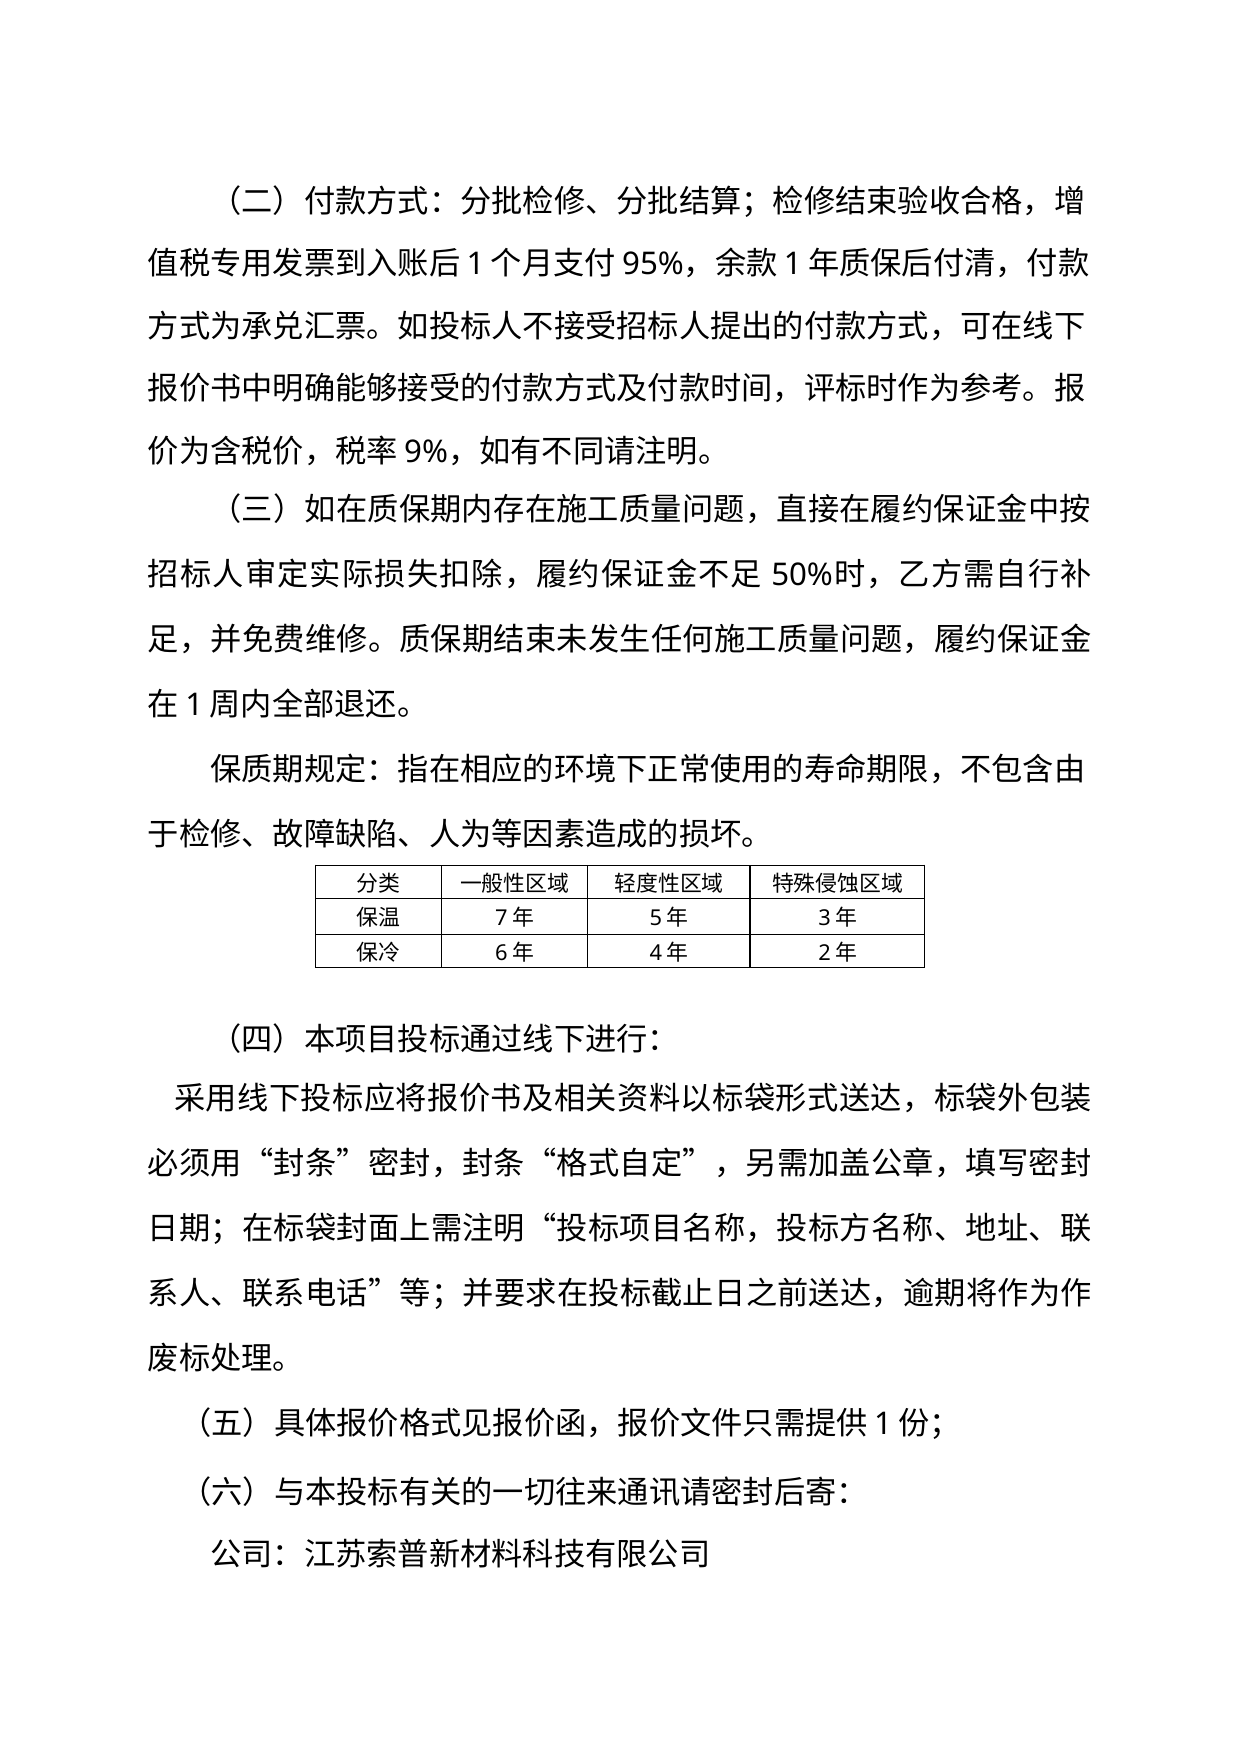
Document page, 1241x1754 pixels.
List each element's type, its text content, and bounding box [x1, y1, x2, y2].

list （二）付款方式：分批检修、分批结算；检修结束验收合格，增值税专用发票到入账后1个月支付95%，余款1年质保后付清，付款方式为承兑汇票。如投标人不接受招标人提出的付款方式，可在线下报价书中明确能够接受的付款方式及付款时间，评标时作为参考。报价为含税价，税率9%，如有不同请注明。 [148, 162, 1092, 474]
list 保质期规定：指在相应的环境下正常使用的寿命期限，不包含由于检修、故障缺陷、人为等因素造成的损坏。 [148, 734, 1092, 864]
table_cell 4年 [588, 935, 749, 967]
table_header 轻度性区域 [588, 866, 749, 898]
table_cell 5年 [588, 899, 749, 933]
table_cell 保温 [316, 899, 441, 933]
text （四）本项目投标通过线下进行： [148, 1001, 1092, 1063]
table_cell 7年 [442, 899, 587, 933]
table_header 一般性区域 [442, 866, 587, 898]
table_header 分类 [316, 866, 441, 898]
text （五）具体报价格式见报价函，报价文件只需提供1份； [148, 1388, 1092, 1453]
table_header 特殊侵蚀区域 [751, 866, 924, 898]
table_cell 保冷 [316, 935, 441, 967]
table_cell 6年 [442, 935, 587, 967]
text 采用线下投标应将报价书及相关资料以标袋形式送达，标袋外包装必须用“封条”密封，封条“格式自定”，另需加盖公章，填写密封日期；在标袋封面上需注明“投标项目名称，投标方名称、地址、联系人、联系电话”等；并要求在投标截止日之前送达，逾期将作为作废标处理。 [148, 1063, 1092, 1388]
text （三）如在质保期内存在施工质量问题，直接在履约保证金中按招标人审定实际损失扣除，履约保证金不足50%时，乙方需自行补足，并免费维修。质保期结束未发生任何施工质量问题，履约保证金在1周内全部退还。 [148, 474, 1092, 734]
text （六）与本投标有关的一切往来通讯请密封后寄： [148, 1453, 1092, 1516]
table_cell 2年 [751, 935, 924, 967]
text 公司：江苏索普新材料科技有限公司 [148, 1516, 1092, 1578]
table_cell 3年 [751, 899, 924, 933]
